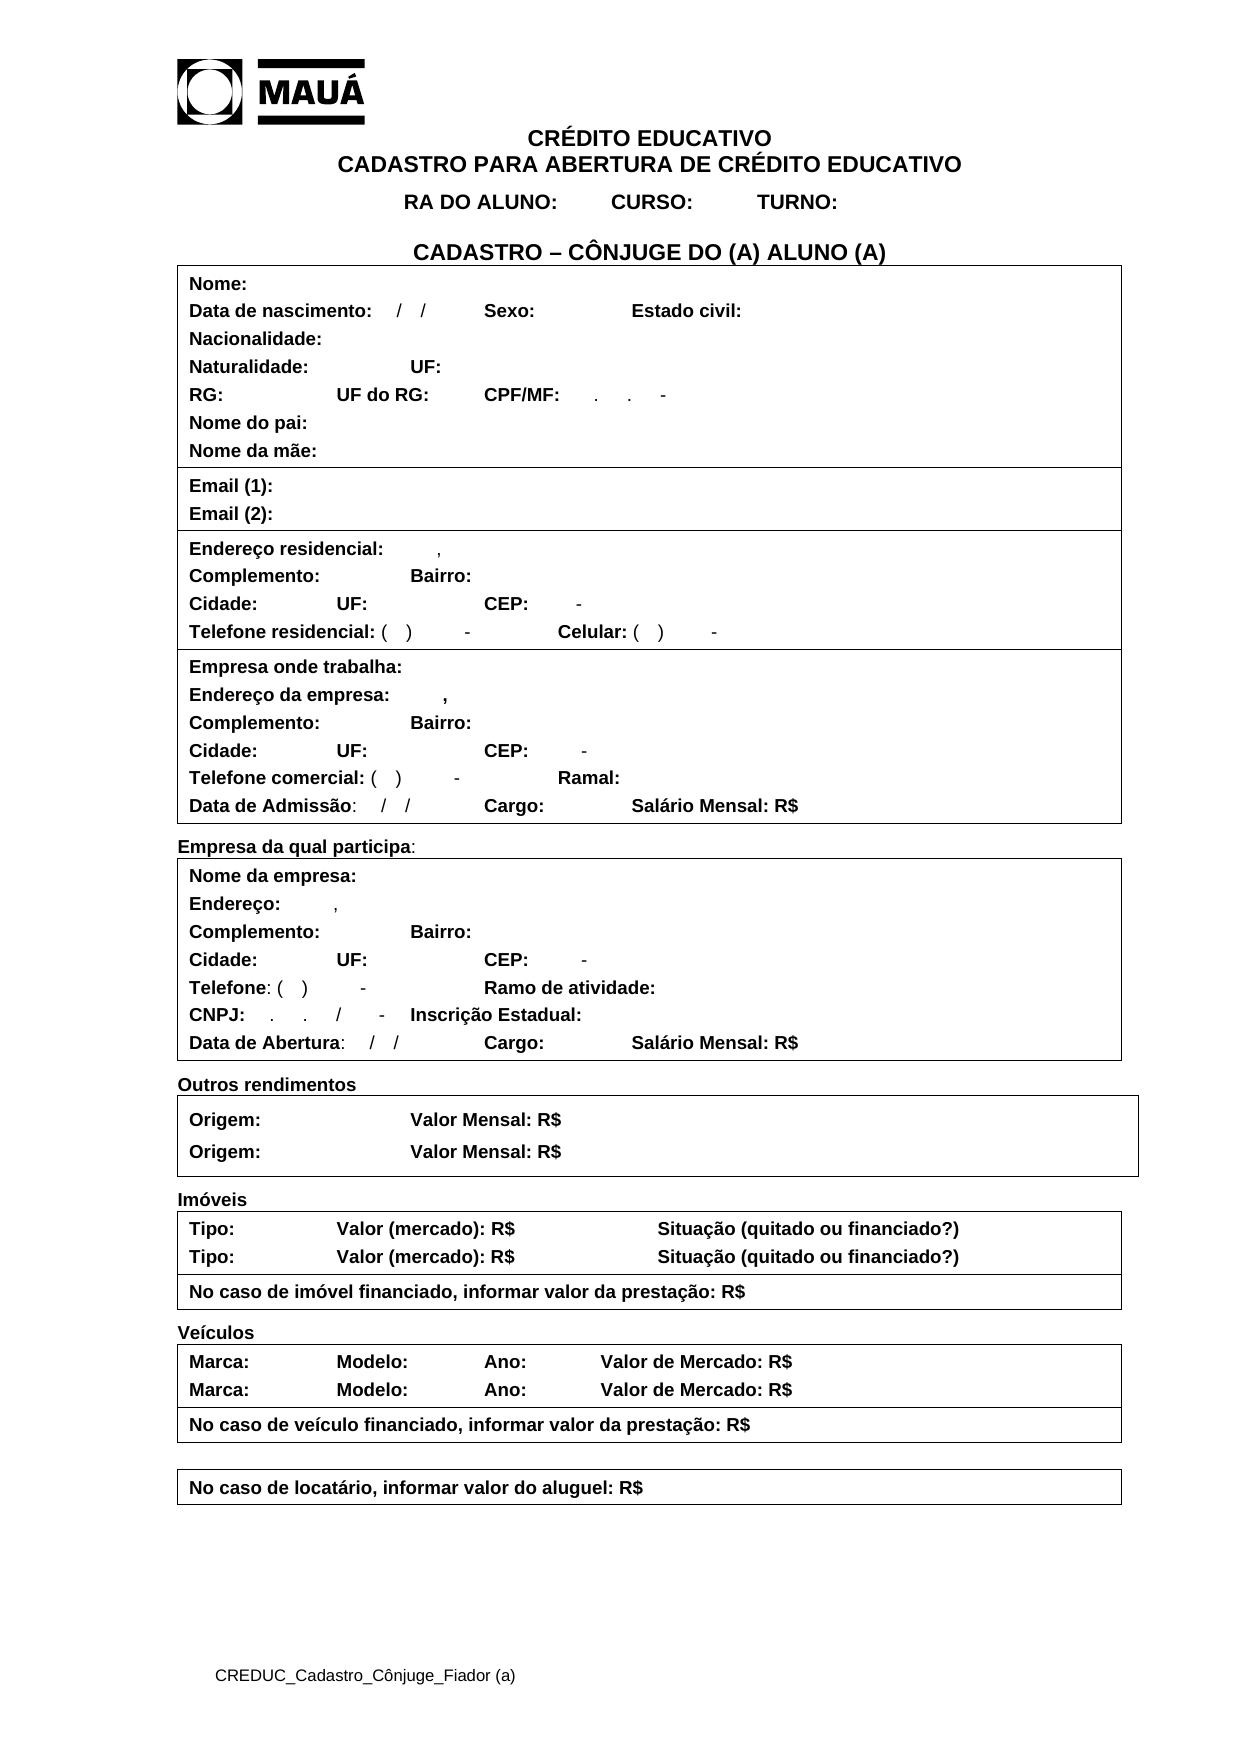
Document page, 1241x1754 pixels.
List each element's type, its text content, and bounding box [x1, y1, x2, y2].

table_header Origem: Valor Mensal: R$ Origem: Valor Mensal: R$ [178, 1096, 1138, 1176]
table_cell Endereço residencial: , Complemento: Bairro: Cidade: UF: CEP: - Telefone residencial: ( ) - Celular: ( ) - [178, 531, 1121, 649]
text Outros rendimentos [177, 1073, 1122, 1095]
table_cell Empresa onde trabalha: Endereço da empresa: , Complemento: Bairro: Cidade: UF: CEP: - Telefone comercial: ( ) - Ramal: Data de Admissão: / / Cargo: Salário Mensal: R$ [178, 650, 1121, 823]
table_header Nome: Data de nascimento: / / Sexo: Estado civil: Nacionalidade: Naturalidade: UF: RG: UF do RG: CPF/MF: . . - Nome do pai: Nome da mãe: [178, 266, 1121, 467]
text CADASTRO PARA ABERTURA DE CRÉDITO EDUCATIVO [177, 151, 1122, 177]
table_header No caso de locatário, informar valor do aluguel: R$ [178, 1470, 1121, 1504]
text Veículos [177, 1322, 1122, 1344]
table_header Marca: Modelo: Ano: Valor de Mercado: R$ Marca: Modelo: Ano: Valor de Mercado: R$ [178, 1345, 1121, 1407]
text Empresa da qual participa: [177, 836, 1122, 858]
text Imóveis [177, 1189, 1122, 1211]
table_header Nome da empresa: Endereço: , Complemento: Bairro: Cidade: UF: CEP: - Telefone: ( ) - Ramo de atividade: CNPJ: . . / - Inscrição Estadual: Data de Abertura: / / Cargo: Salário Mensal: R$ [178, 859, 1121, 1060]
text CADASTRO – CÔNJUGE DO (A) ALUNO (A) [177, 239, 1122, 265]
table_cell No caso de veículo financiado, informar valor da prestação: R$ [178, 1408, 1121, 1442]
table_cell Email (1): Email (2): [178, 468, 1121, 530]
text RA DO ALUNO: CURSO: TURNO: [177, 190, 1122, 214]
text CRÉDITO EDUCATIVO [177, 125, 1122, 151]
table_cell No caso de imóvel financiado, informar valor da prestação: R$ [178, 1275, 1121, 1309]
table_header Tipo: Valor (mercado): R$ Situação (quitado ou financiado?) Tipo: Valor (mercado): R$ Situação (quitado ou financiado?) [178, 1212, 1121, 1273]
